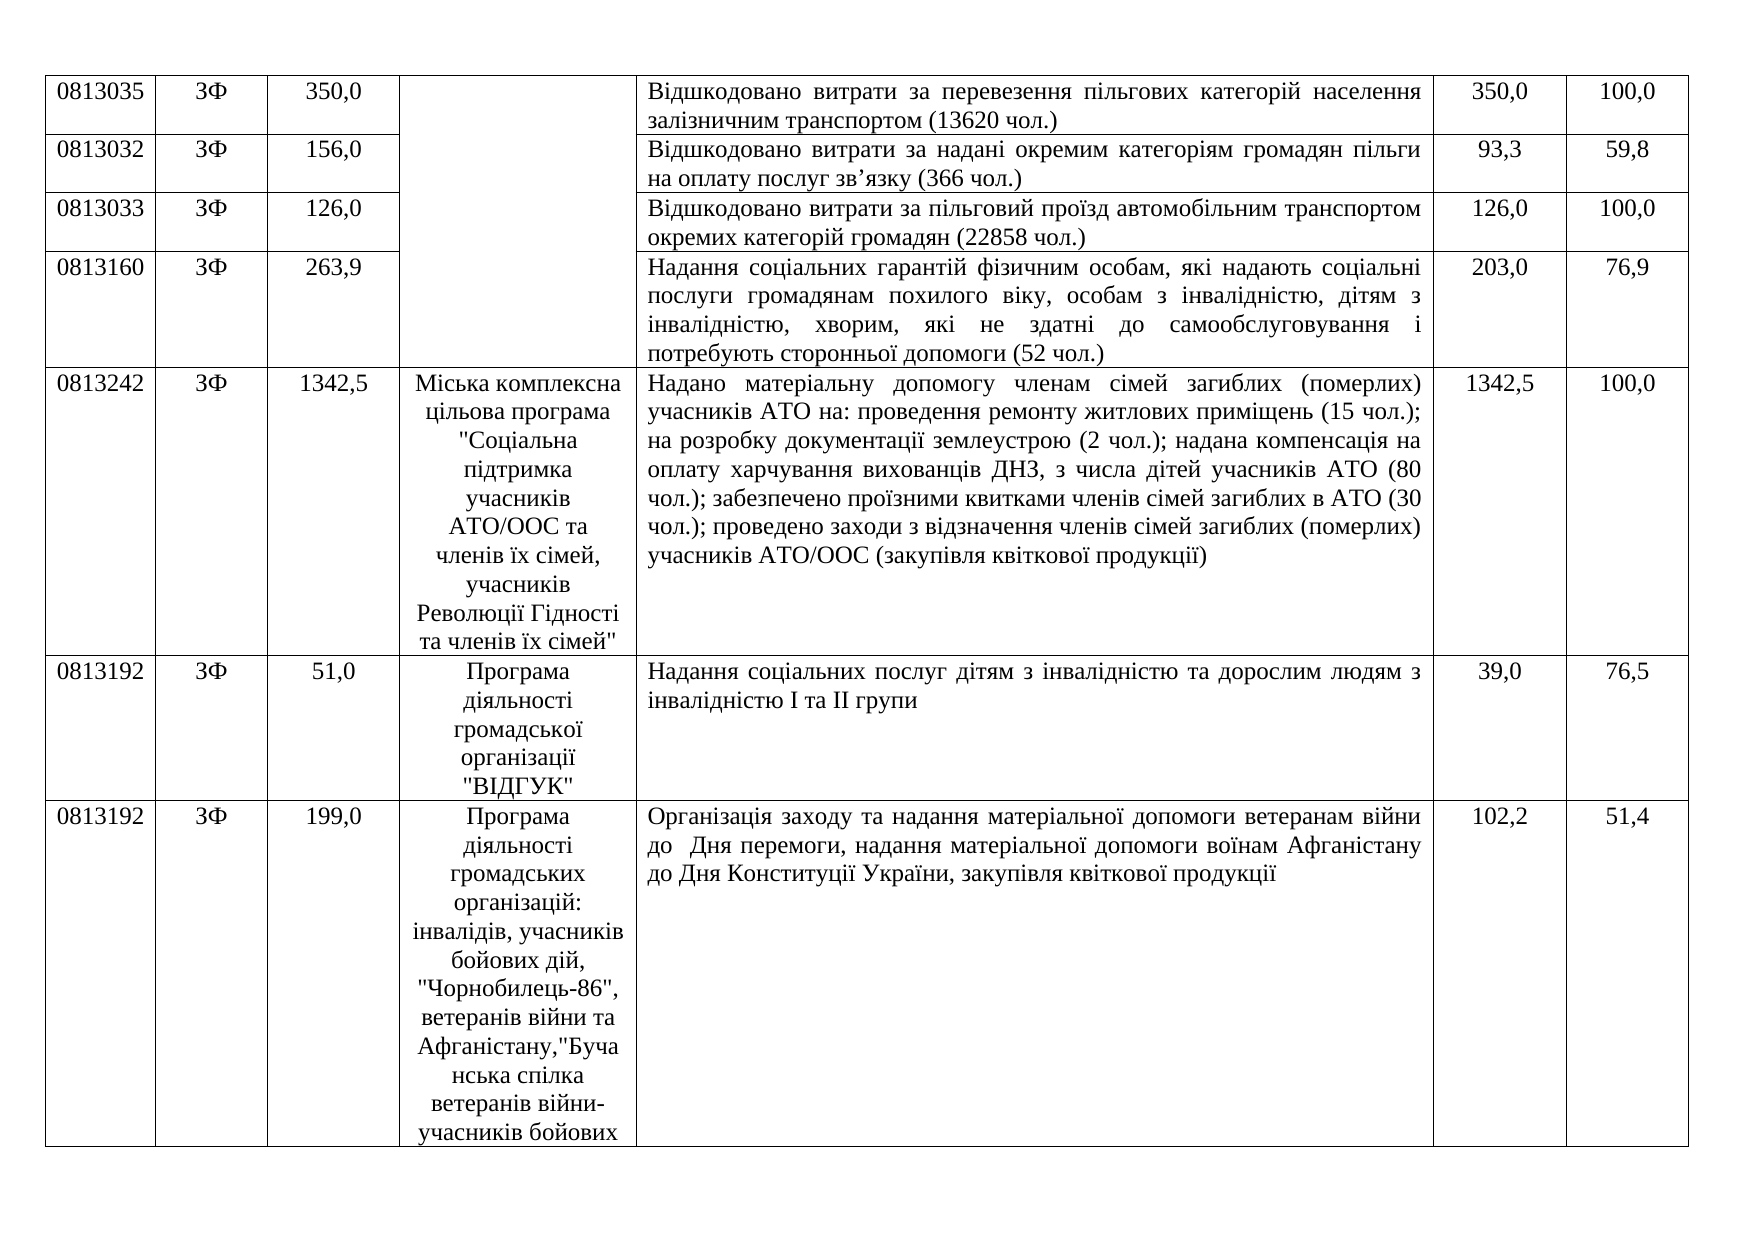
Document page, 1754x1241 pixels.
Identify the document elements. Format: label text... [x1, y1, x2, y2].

table_cell 263,9 [268, 252, 399, 367]
table_cell 350,0 [268, 76, 399, 133]
table_cell Відшкодовано витрати за пільговий проїзд автомобільним транспортом окремих категорій громадян (22858 чол.) [637, 193, 1433, 251]
table_cell 102,2 [1434, 801, 1566, 1146]
table_cell 0813192 [46, 801, 155, 1146]
table_cell ЗФ [156, 656, 267, 800]
table_cell ЗФ [156, 368, 267, 655]
table_cell 0813160 [46, 252, 155, 367]
table_cell 156,0 [268, 135, 399, 192]
table_cell ЗФ [156, 76, 267, 133]
table_cell 1342,5 [1434, 368, 1566, 655]
table_cell ЗФ [156, 193, 267, 251]
table_cell 76,9 [1567, 252, 1688, 367]
table_cell 39,0 [1434, 656, 1566, 800]
table_cell 199,0 [268, 801, 399, 1146]
table_cell Міська комплексна цільова програма "Соціальна підтримка учасників АТО/ООС та членів їх сімей, учасників Революції Гідності та членів їх сімей" [400, 368, 636, 655]
table_cell Надання соціальних послуг дітям з інвалідністю та дорослим людям з інвалідністю І та ІІ групи [637, 656, 1433, 800]
table_cell 0813192 [46, 656, 155, 800]
table_cell 76,5 [1567, 656, 1688, 800]
table_cell 100,0 [1567, 368, 1688, 655]
table_cell 1342,5 [268, 368, 399, 655]
table_cell 51,0 [268, 656, 399, 800]
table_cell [637, 801, 1433, 1146]
table_cell ЗФ [156, 252, 267, 367]
table_cell Відшкодовано витрати за перевезення пільгових категорій населення залізничним транспортом (13620 чол.) [637, 76, 1433, 133]
table_cell ЗФ [156, 801, 267, 1146]
table_cell 59,8 [1567, 135, 1688, 192]
table_cell 126,0 [268, 193, 399, 251]
table_cell 350,0 [1434, 76, 1566, 133]
table_cell 51,4 [1567, 801, 1688, 1146]
table_cell 203,0 [1434, 252, 1566, 367]
table_cell 0813032 [46, 135, 155, 192]
table_cell 126,0 [1434, 193, 1566, 251]
table_cell 100,0 [1567, 76, 1688, 133]
table_cell Надано матеріальну допомогу членам сімей загиблих (померлих) учасників АТО на: проведення ремонту житлових приміщень (15 чол.); на розробку документації землеустрою (2 чол.); надана компенсація на оплату харчування вихованців ДНЗ, з числа дітей учасників АТО (80 чол.); забезпечено проїзними квитками членів сімей загиблих в АТО (30 чол.); проведено заходи з відзначення членів сімей загиблих (померлих) учасників АТО/ООС (закупівля квіткової продукції) [637, 368, 1433, 655]
table_cell 0813242 [46, 368, 155, 655]
table_cell 0813035 [46, 76, 155, 133]
table_cell 100,0 [1567, 193, 1688, 251]
table_cell 0813033 [46, 193, 155, 251]
table_cell ЗФ [156, 135, 267, 192]
table_cell Надання соціальних гарантій фізичним особам, які надають соціальні послуги громадянам похилого віку, особам з інвалідністю, дітям з інвалідністю, хворим, які не здатні до самообслуговування і потребують сторонньої допомоги (52 чол.) [637, 252, 1433, 367]
table_cell 93,3 [1434, 135, 1566, 192]
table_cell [400, 801, 636, 1146]
table_cell Відшкодовано витрати за надані окремим категоріям громадян пільги на оплату послуг зв’язку (366 чол.) [637, 135, 1433, 192]
table_cell Програма діяльності громадської організації "ВІДГУК" [400, 656, 636, 800]
